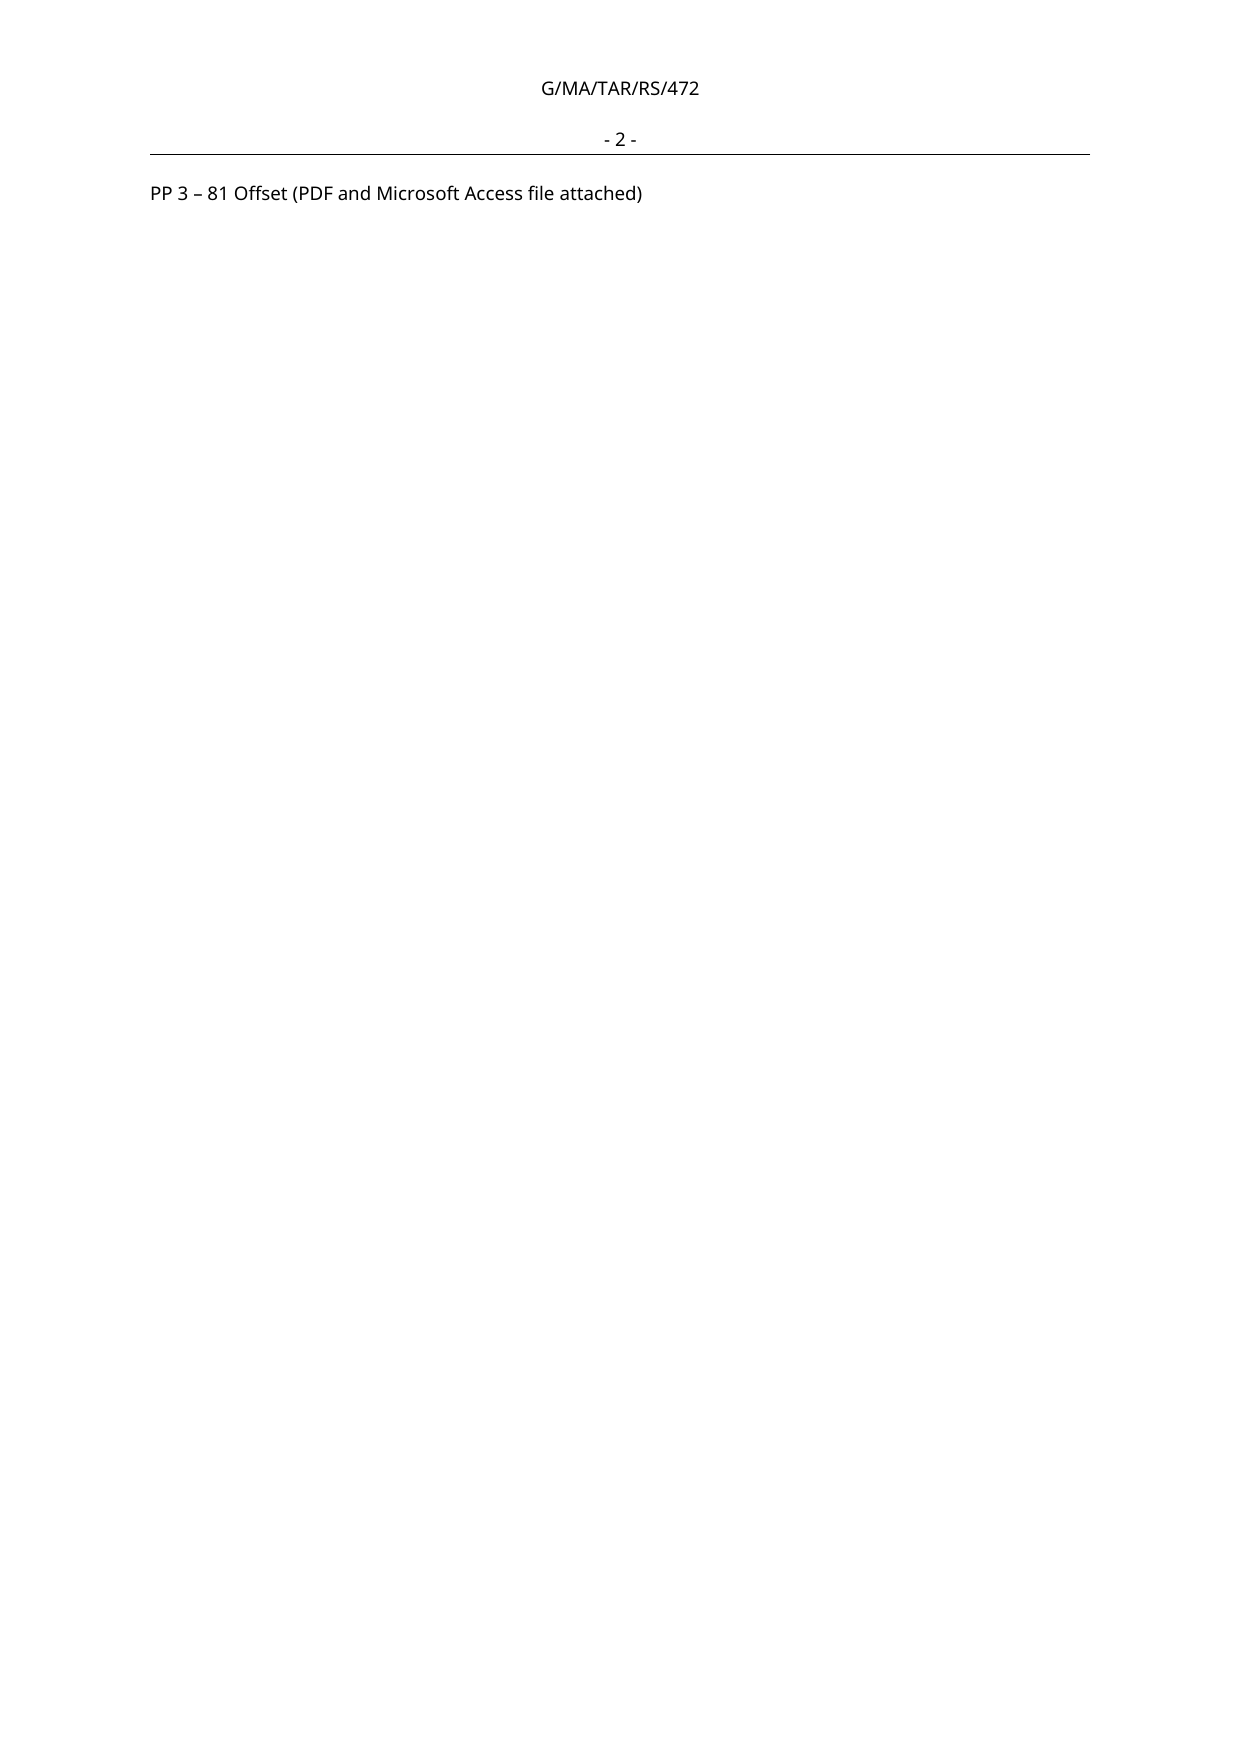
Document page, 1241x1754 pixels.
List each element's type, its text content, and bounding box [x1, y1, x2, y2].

text PP 3 – 81 Offset (PDF and Microsoft Access file attached) [150, 180, 1090, 206]
